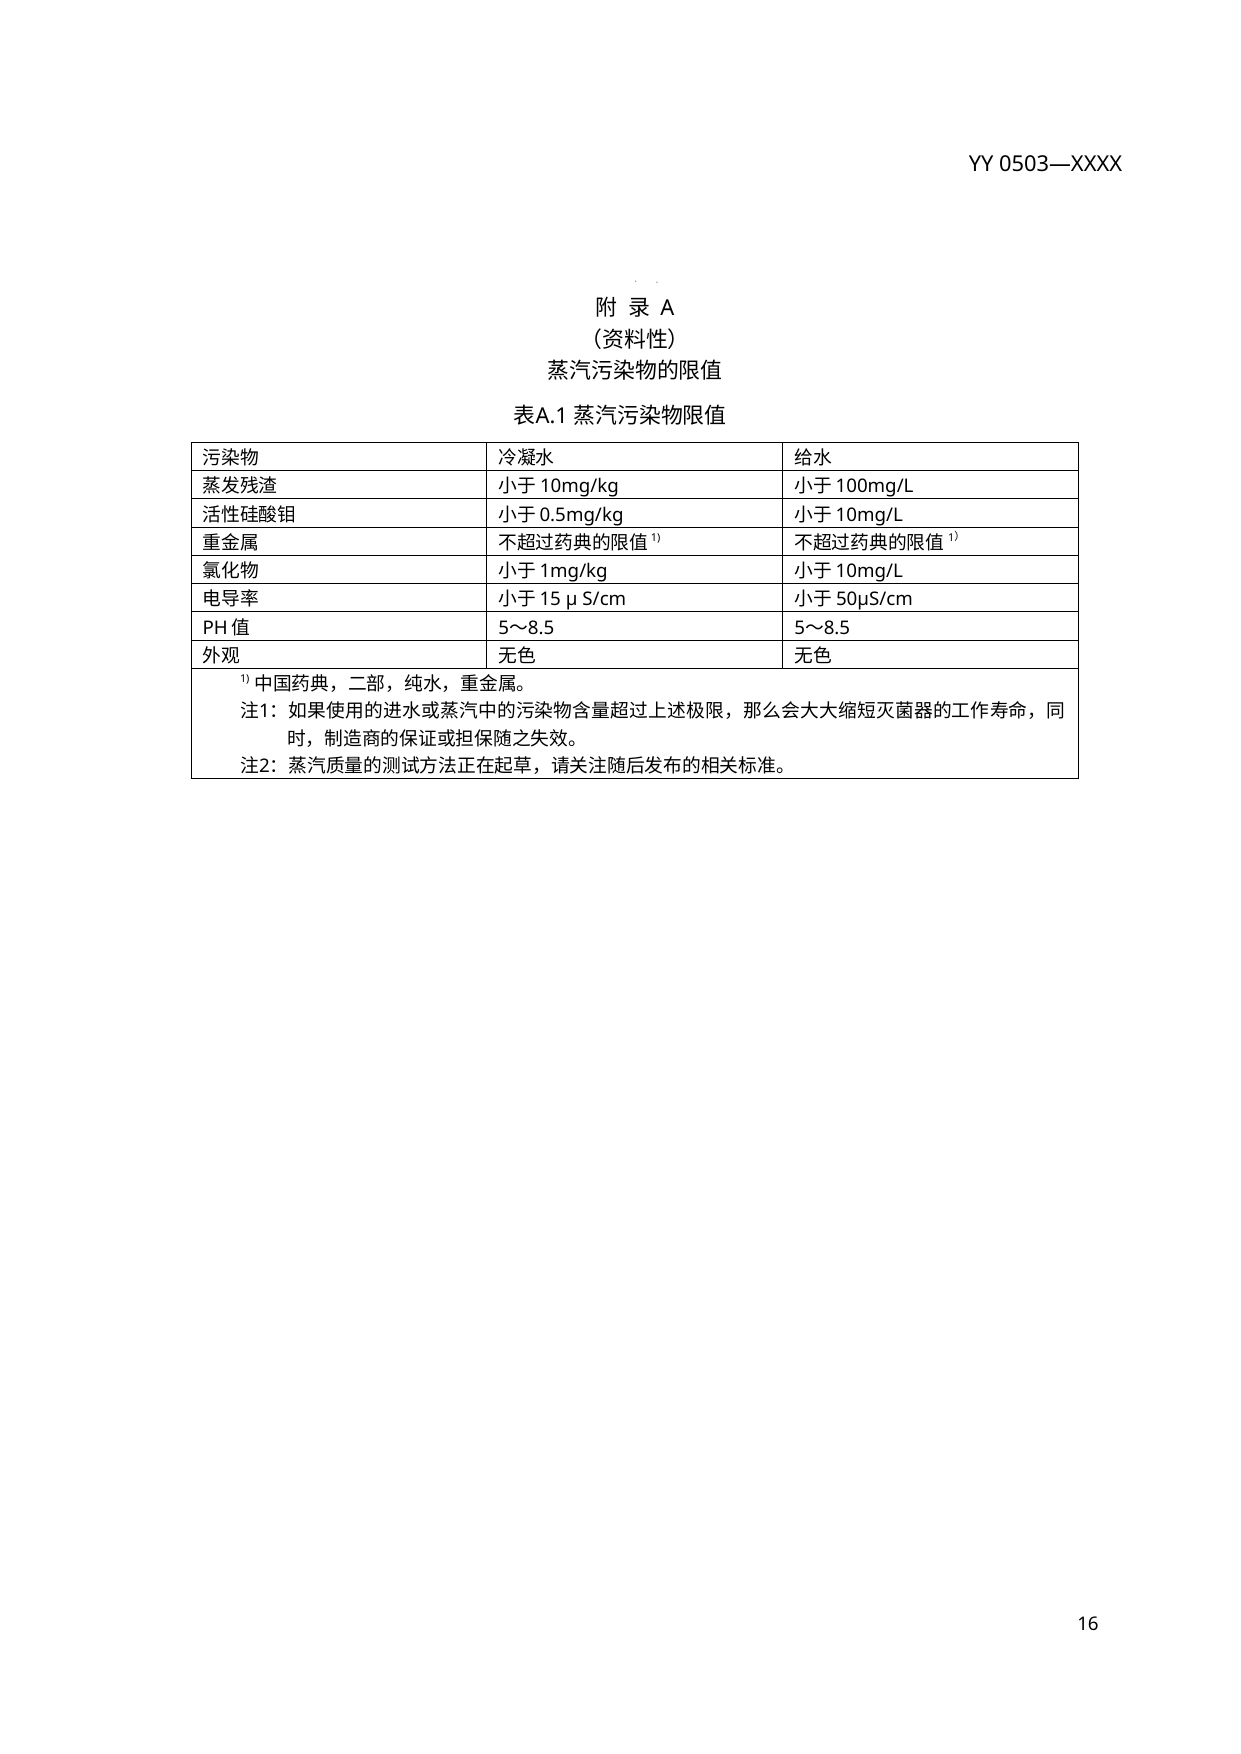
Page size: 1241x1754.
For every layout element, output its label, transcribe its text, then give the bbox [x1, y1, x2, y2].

text 蒸汽污染物限值 [148, 398, 1122, 429]
table_cell 1) 中国药典，二部，纯水，重金属。 如果使用的进水或蒸汽中的污染物含量超过上述极限，那么会大大缩短灭菌器的工作寿命，同时，制造商的保证或担保随之失效。 蒸汽质量的测试方法正在起草，请关注随后发布的相关标准。 [192, 669, 1078, 777]
table_cell 小于100mg/L [783, 471, 1078, 498]
table_cell 小于1mg/kg [487, 556, 782, 583]
table_cell 外观 [192, 641, 486, 668]
table_header 污染物 [192, 443, 486, 470]
table_cell 电导率 [192, 584, 486, 611]
table_cell 小于 10mg/kg [487, 471, 782, 498]
table_cell 重金属 [192, 528, 486, 555]
table_cell 不超过药典的限值1） [783, 528, 1078, 555]
table_cell 无色 [487, 641, 782, 668]
table_cell 5～8.5 [487, 612, 782, 639]
table_cell 不超过药典的限值 1) [487, 528, 782, 555]
table_cell 无色 [783, 641, 1078, 668]
table_header 冷凝水 [487, 443, 782, 470]
table_header 给水 [783, 443, 1078, 470]
table_cell 5～8.5 [783, 612, 1078, 639]
text （资料性） 蒸汽污染物的限值 [148, 290, 1122, 385]
table_cell 小于 50μS/cm [783, 584, 1078, 611]
table_cell 小于10mg/L [783, 499, 1078, 527]
table_cell 小于0.5mg/kg [487, 499, 782, 527]
table_cell 氯化物 [192, 556, 486, 583]
table_cell 小于10mg/L [783, 556, 1078, 583]
table_cell PH值 [192, 612, 486, 639]
table_cell 小于15 μ S/cm [487, 584, 782, 611]
table_cell 蒸发残渣 [192, 471, 486, 498]
table_cell 活性硅酸钼 [192, 499, 486, 527]
